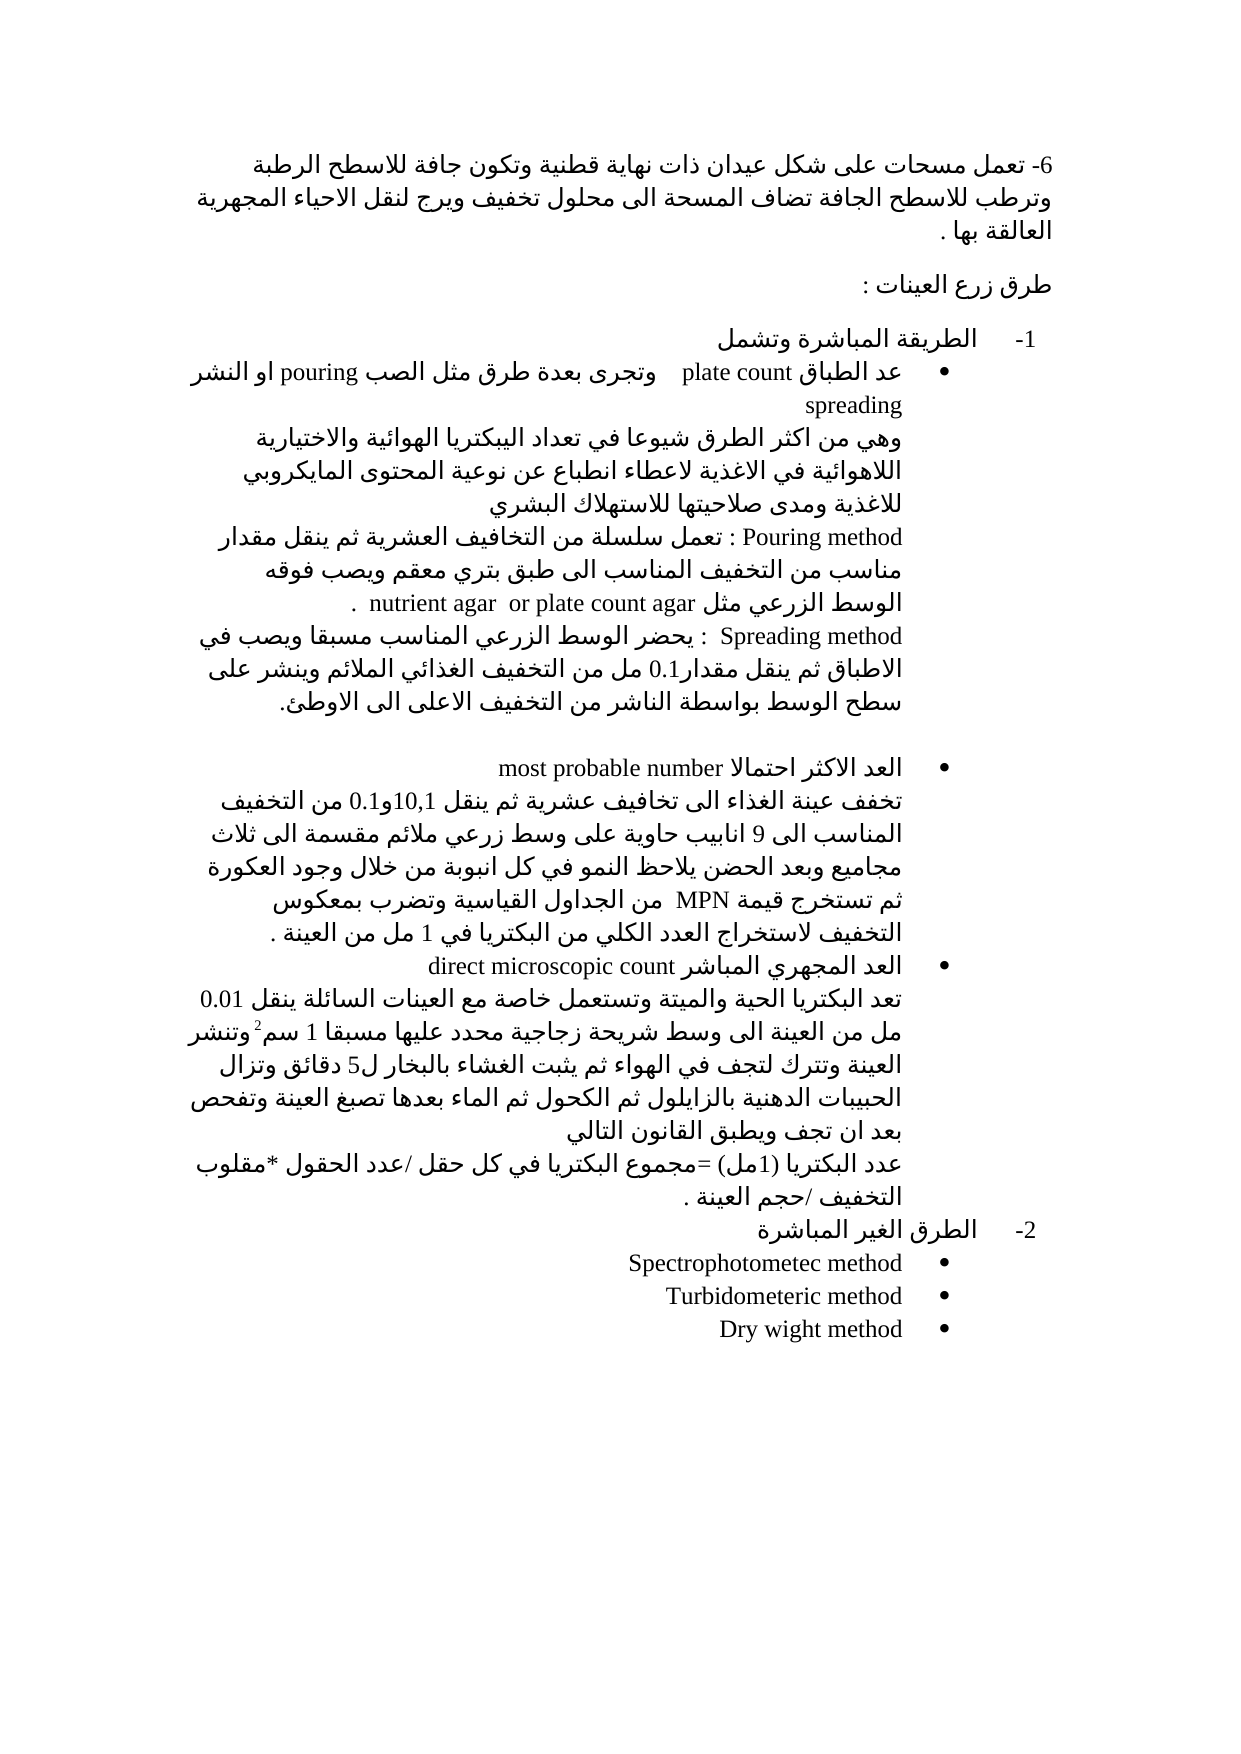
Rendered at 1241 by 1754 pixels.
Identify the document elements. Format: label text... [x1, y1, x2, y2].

list تعد البكتريا الحية والميتة وتستعمل خاصة مع العينات السائلة ينقل 0.01 مل من العينة الى وسط شريحة زجاجية محدد عليها مسبقا 1 سم2 وتنشر العينة وتترك لتجف في الهواء ثم يثبت الغشاء بالبخار ل5 دقائق وتزال الحبيبات الدهنية بالزايلول ثم الكحول ثم الماء بعدها تصبغ العينة وتفحص بعد ان تجف ويطبق القانون التالي [187, 984, 903, 1145]
list العد المجهري المباشر direct microscopic count [187, 951, 940, 980]
list Spreading method : يحضر الوسط الزرعي المناسب مسبقا ويصب في الاطباق ثم ينقل مقدار0.1 مل من التخفيف الغذائي الملائم وينشر على سطح الوسط بواسطة الناشر من التخفيف الاعلى الى الاوطئ. [187, 621, 903, 716]
list Turbidometeric method [187, 1281, 940, 1310]
list Pouring method : تعمل سلسلة من التخافيف العشرية ثم ينقل مقدار مناسب من التخفيف المناسب الى طبق بتري معقم ويصب فوقه الوسط الزرعي مثل nutrient agar or plate count agar . [187, 522, 903, 617]
list الطريقة المباشرة وتشمل [187, 324, 1015, 352]
list Dry wight method [187, 1314, 940, 1343]
list Spectrophotometec method [187, 1248, 940, 1277]
list وهي من اكثر الطرق شيوعا في تعداد اليبكتريا الهوائية والاختيارية اللاهوائية في الاغذية لاعطاء انطباع عن نوعية المحتوى المايكروبي للاغذية ومدى صلاحيتها للاستهلاك البشري [187, 423, 903, 518]
list العد الاكثر احتمالا most probable number [187, 753, 940, 782]
text 6- تعمل مسحات على شكل عيدان ذات نهاية قطنية وتكون جافة للاسطح الرطبة وترطب للاسطح الجافة تضاف المسحة الى محلول تخفيف ويرج لنقل الاحياء المجهرية العالقة بها . [187, 150, 1053, 245]
list الطرق الغير المباشرة [187, 1215, 1015, 1244]
list عدد البكتريا (1مل) =مجموع البكتريا في كل حقل /عدد الحقول *مقلوب التخفيف /حجم العينة . [187, 1149, 903, 1211]
text طرق زرع العينات : [187, 270, 1053, 299]
list عد الطباق plate count وتجرى بعدة طرق مثل الصب pouring او النشر spreading [187, 357, 940, 418]
list تخفف عينة الغذاء الى تخافيف عشرية ثم ينقل 10,1و0.1 من التخفيف المناسب الى 9 انابيب حاوية على وسط زرعي ملائم مقسمة الى ثلاث مجاميع وبعد الحضن يلاحظ النمو في كل انبوبة من خلال وجود العكورة ثم تستخرج قيمة MPN من الجداول القياسية وتضرب بمعكوس التخفيف لاستخراج العدد الكلي من البكتريا في 1 مل من العينة . [187, 786, 903, 947]
